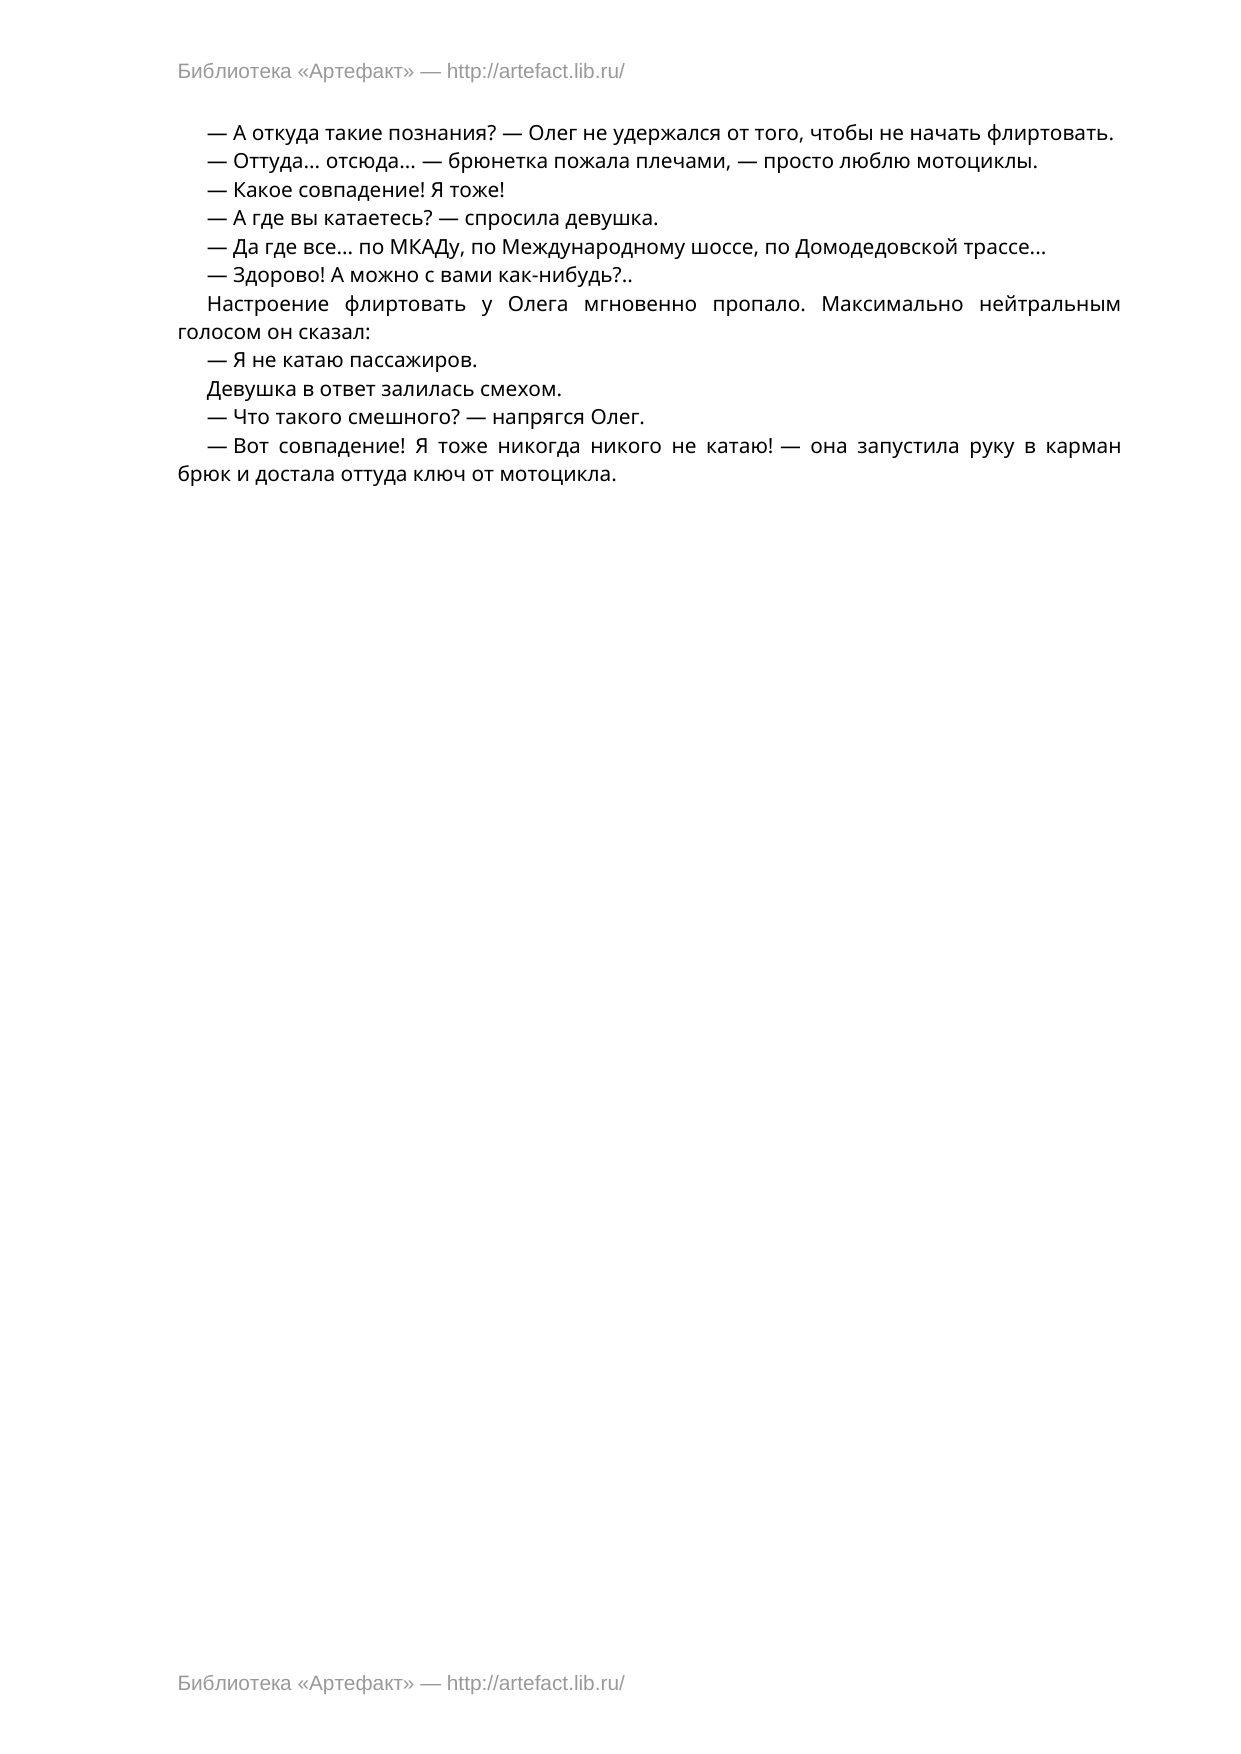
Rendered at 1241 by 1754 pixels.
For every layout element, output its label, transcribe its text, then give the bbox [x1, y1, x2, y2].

text — Что такого смешного? — напрягся Олег. [177, 402, 1122, 431]
text — Я не катаю пассажиров. [177, 346, 1122, 374]
text Настроение флиртовать у Олега мгновенно пропало. Максимально нейтральным голосом он сказал: [177, 289, 1122, 346]
text Девушка в ответ залилась смехом. [177, 374, 1122, 402]
text — Оттуда... отсюда... — брюнетка пожала плечами, — просто люблю мотоциклы. [177, 147, 1122, 175]
text — А откуда такие познания? — Олег не удержался от того, чтобы не начать флиртовать. [177, 118, 1122, 147]
text — Здорово! А можно с вами как-нибудь?.. [177, 260, 1122, 289]
text — Вот совпадение! Я тоже никогда никого не катаю! — она запустила руку в карман брюк и достала оттуда ключ от мотоцикла. [177, 431, 1122, 488]
text — Да где все... по МКАДу, по Международному шоссе, по Домодедовской трассе... [177, 232, 1122, 260]
text — А где вы катаетесь? — спросила девушка. [177, 203, 1122, 232]
text — Какое совпадение! Я тоже! [177, 175, 1122, 203]
